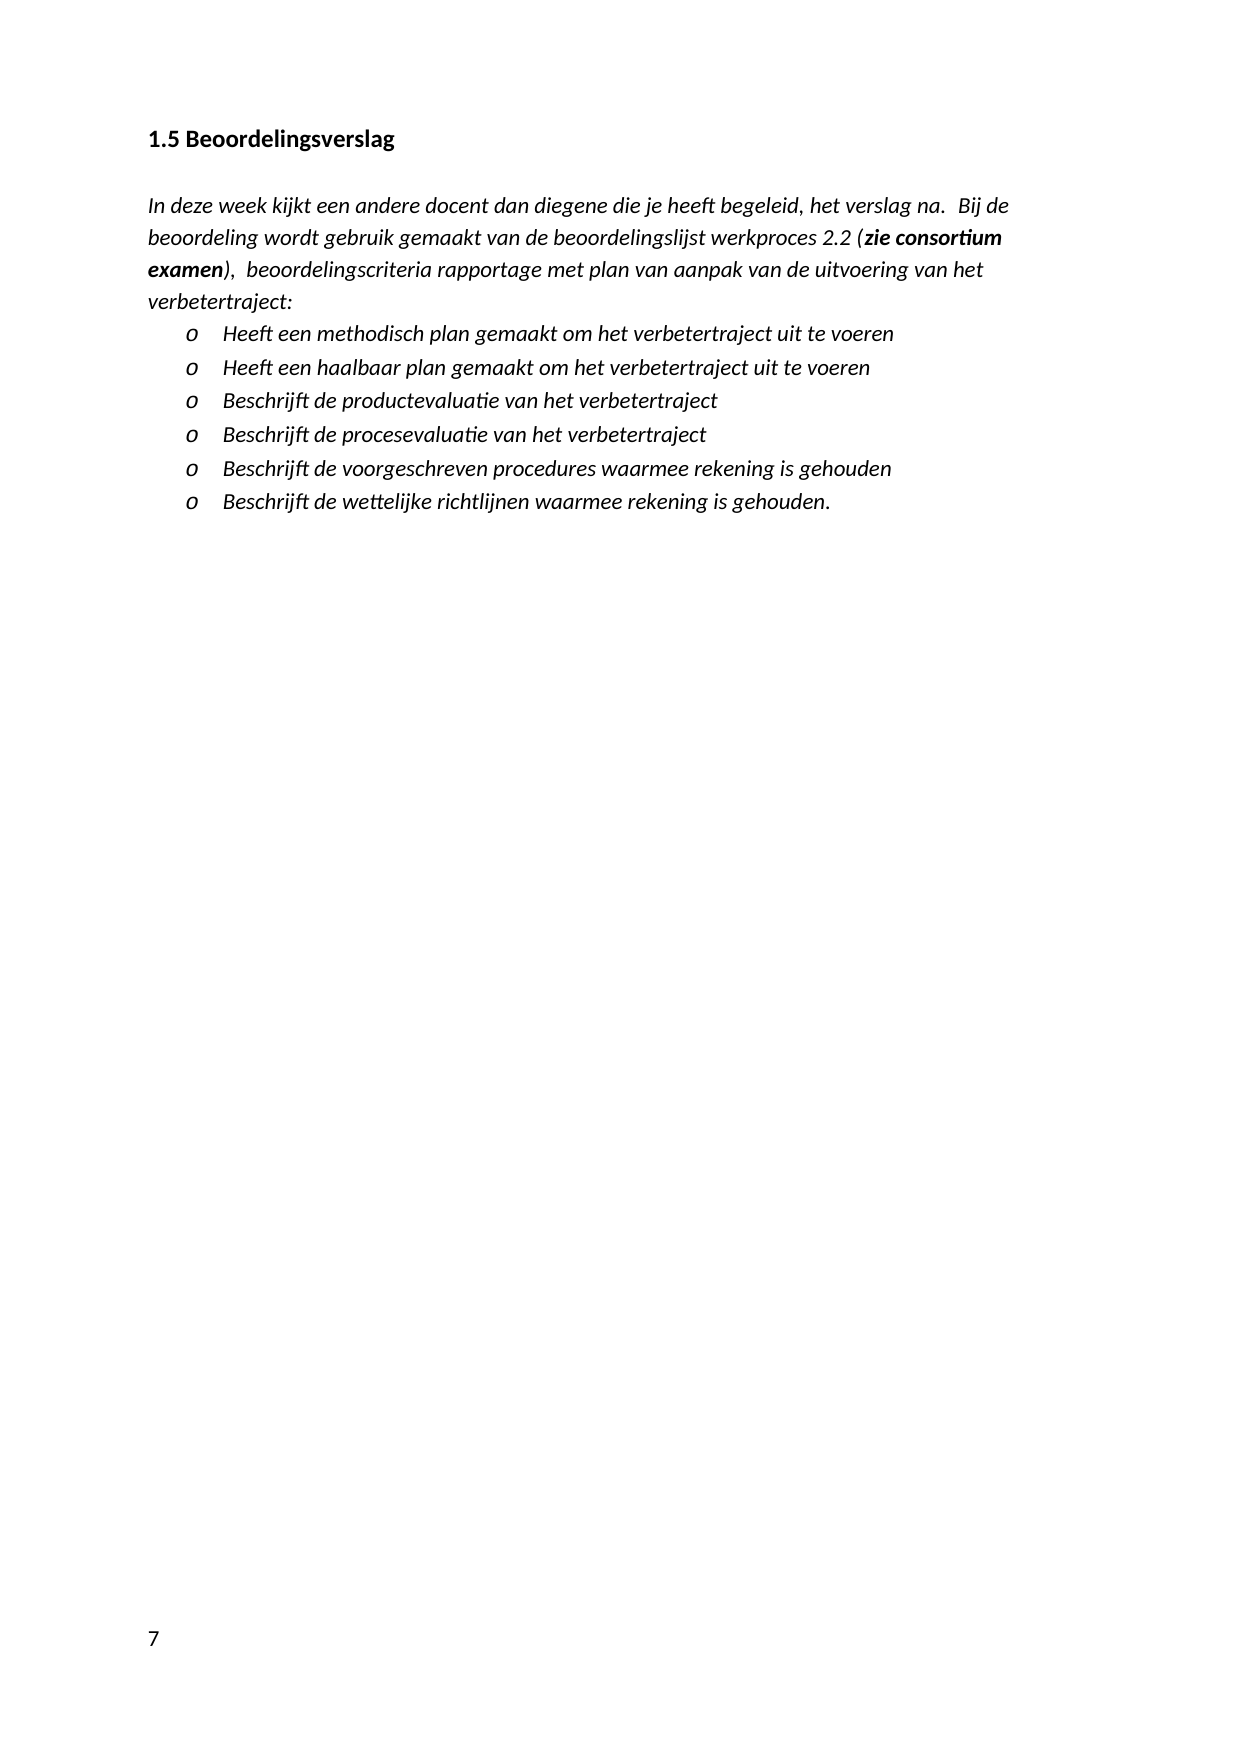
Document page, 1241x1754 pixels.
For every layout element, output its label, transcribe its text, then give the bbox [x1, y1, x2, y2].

list Heeft een methodisch plan gemaakt om het verbetertraject uit te voeren [185, 319, 1092, 349]
list Heeft een haalbaar plan gemaakt om het verbetertraject uit te voeren [185, 353, 1092, 382]
list Beschrijft de wettelijke richtlijnen waarmee rekening is gehouden. [185, 487, 1092, 516]
text In deze week kijkt een andere docent dan diegene die je heeft begeleid, het verslag na. Bij de beoordeling wordt gebruik gemaakt van de beoordelingslijst werkproces 2.2 (zie consortium examen), beoordelingscriteria rapportage met plan van aanpak van de uitvoering van het verbetertraject: [148, 191, 1092, 315]
text 1.5 Beoordelingsverslag [148, 124, 1092, 154]
list Beschrijft de voorgeschreven procedures waarmee rekening is gehouden [185, 454, 1092, 483]
list Beschrijft de productevaluatie van het verbetertraject [185, 387, 1092, 416]
list Beschrijft de procesevaluatie van het verbetertraject [185, 420, 1092, 449]
